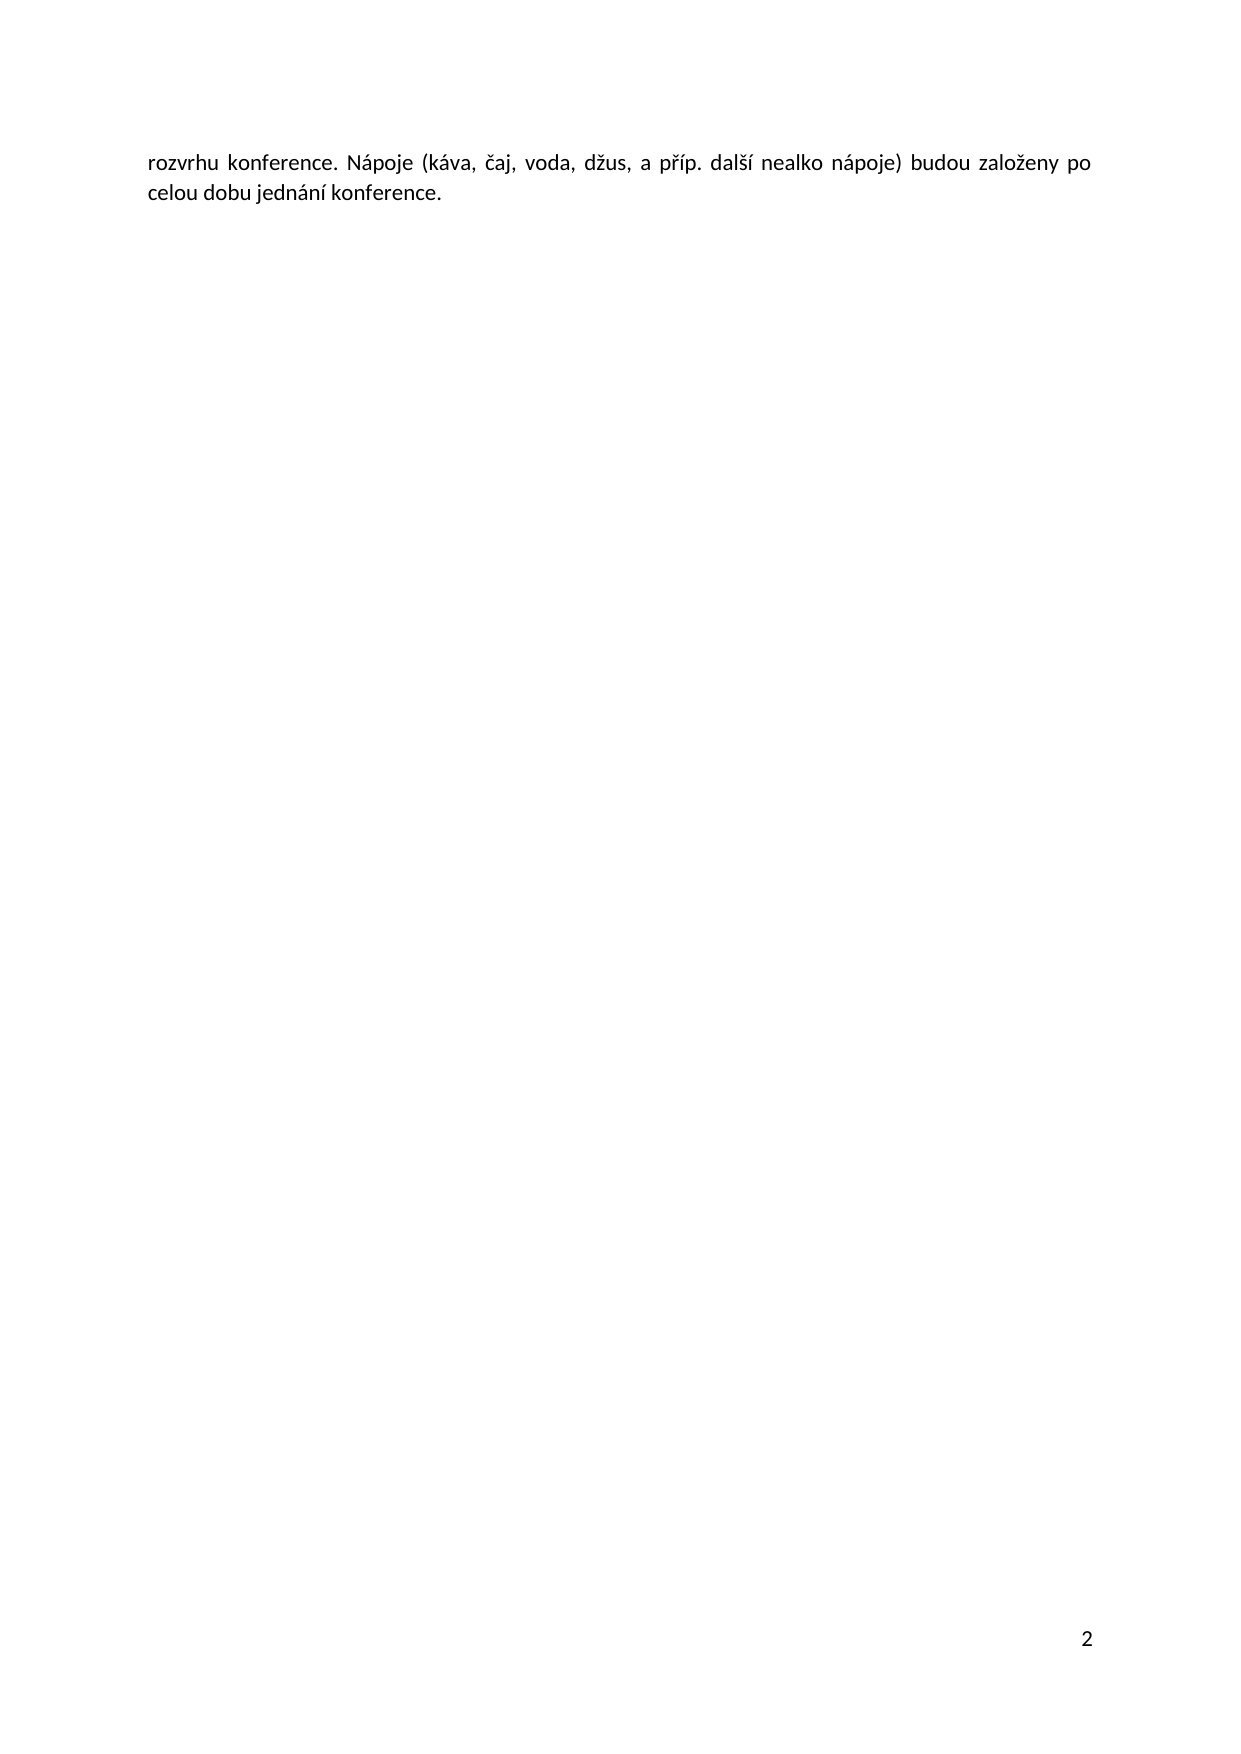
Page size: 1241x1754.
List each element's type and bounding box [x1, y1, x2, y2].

text [148, 148, 1093, 206]
